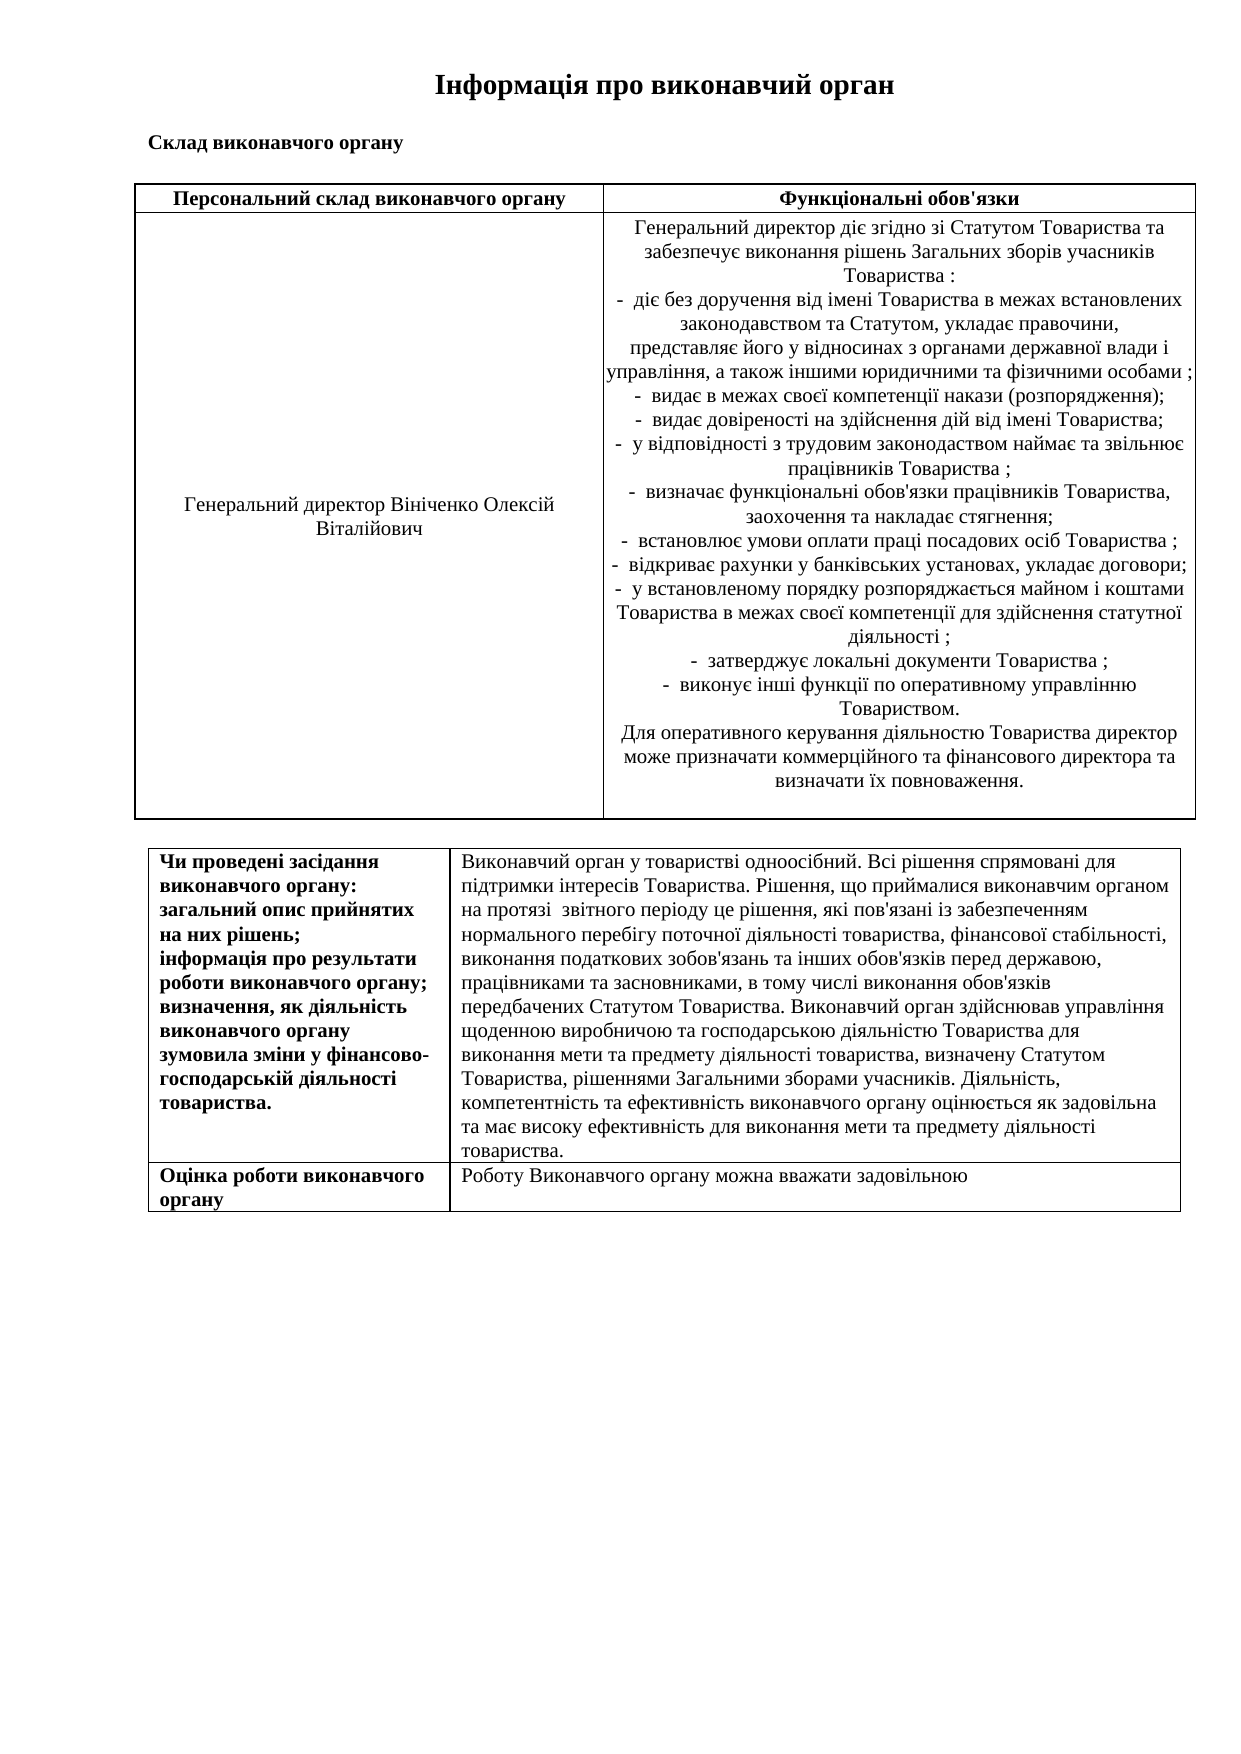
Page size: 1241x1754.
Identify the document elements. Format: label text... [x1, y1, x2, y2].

table_header Персональний склад виконавчого органу [136, 185, 603, 212]
text Інформація про виконавчий орган [148, 67, 1181, 101]
table_cell Генеральний директор Вініченко Олексій Віталійович [136, 213, 603, 818]
table_header Чи проведені засідання виконавчого органу: загальний опис прийнятих на них рішень; інформація про результати роботи виконавчого органу; визначення, як діяльність виконавчого органу зумовила зміни у фінансово-господарській діяльності товариства. [149, 849, 449, 1162]
table_header Виконавчий орган у товариствi одноосiбний. Всi рiшення спрямованi для пiдтримки iнтересiв Товариства. Рiшення, що приймалися виконавчим органом на протязi звiтного перiоду це рiшення, якi пов'язанi iз забезпеченням нормального перебiгу поточної дiяльностi товариства, фiнансової стабiльностi, виконання податкових зобов'язань та iнших обов'язкiв перед державою, працiвниками та засновниками, в тому числi виконання обов'язкiв передбачених Статутом Товариства. Виконавчий орган здiйснював управлiння щоденною виробничою та господарською дiяльнiстю Товариства для виконання мети та предмету дiяльностi товариства, визначену Статутом Товариства, рiшеннями Загальними зборами учасникiв. Дiяльнiсть, компетентнiсть та ефективнiсть виконавчого органу оцiнюється як задовiльна та має високу ефективнiсть для виконання мети та предмету дiяльностi товариства. [451, 849, 1180, 1162]
table_header Функціональні обов'язки [604, 185, 1195, 212]
table_cell Оцінка роботи виконавчого органу [149, 1163, 449, 1211]
table_cell Генеральний директор діє згідно зі Статутом Товариства та забезпечує виконання рішень Загальних зборів учасників Товариства : - діє без доручення від імені Товариства в межах встановлених законодавством та Статутом, укладає правочини, представляє його у відносинах з органами державної влади і управління, а також іншими юридичними та фізичними особами ; - видає в межах своєї компетенції накази (розпорядження); - видає довіреності на здійснення дій від імені Товариства; - у відповідності з трудовим законодаством наймає та звільнює працівників Товариства ; - визначає функцiональнi обов'язки працiвникiв Товариства, заохочення та накладає стягнення; - встановлює умови оплати працi посадових осiб Товариства ; - відкриває рахунки у банківських установах, укладає договори; - у встановленому порядку розпоряджається майном і коштами Товариства в межах своєї компетенції для здійснення статутної діяльності ; - затверджує локальні документи Товариства ; - виконує інші функції по оперативному управлінню Товариством. Для оперативного керування дiяльностю Товариства директор може призначати коммерцiйного та фiнансового директора та визначати їх повноваження. [604, 213, 1195, 818]
text Склад виконавчого органу [148, 130, 1181, 154]
table_cell Роботу Виконавчого органу можна вважати задовільною [451, 1163, 1180, 1211]
